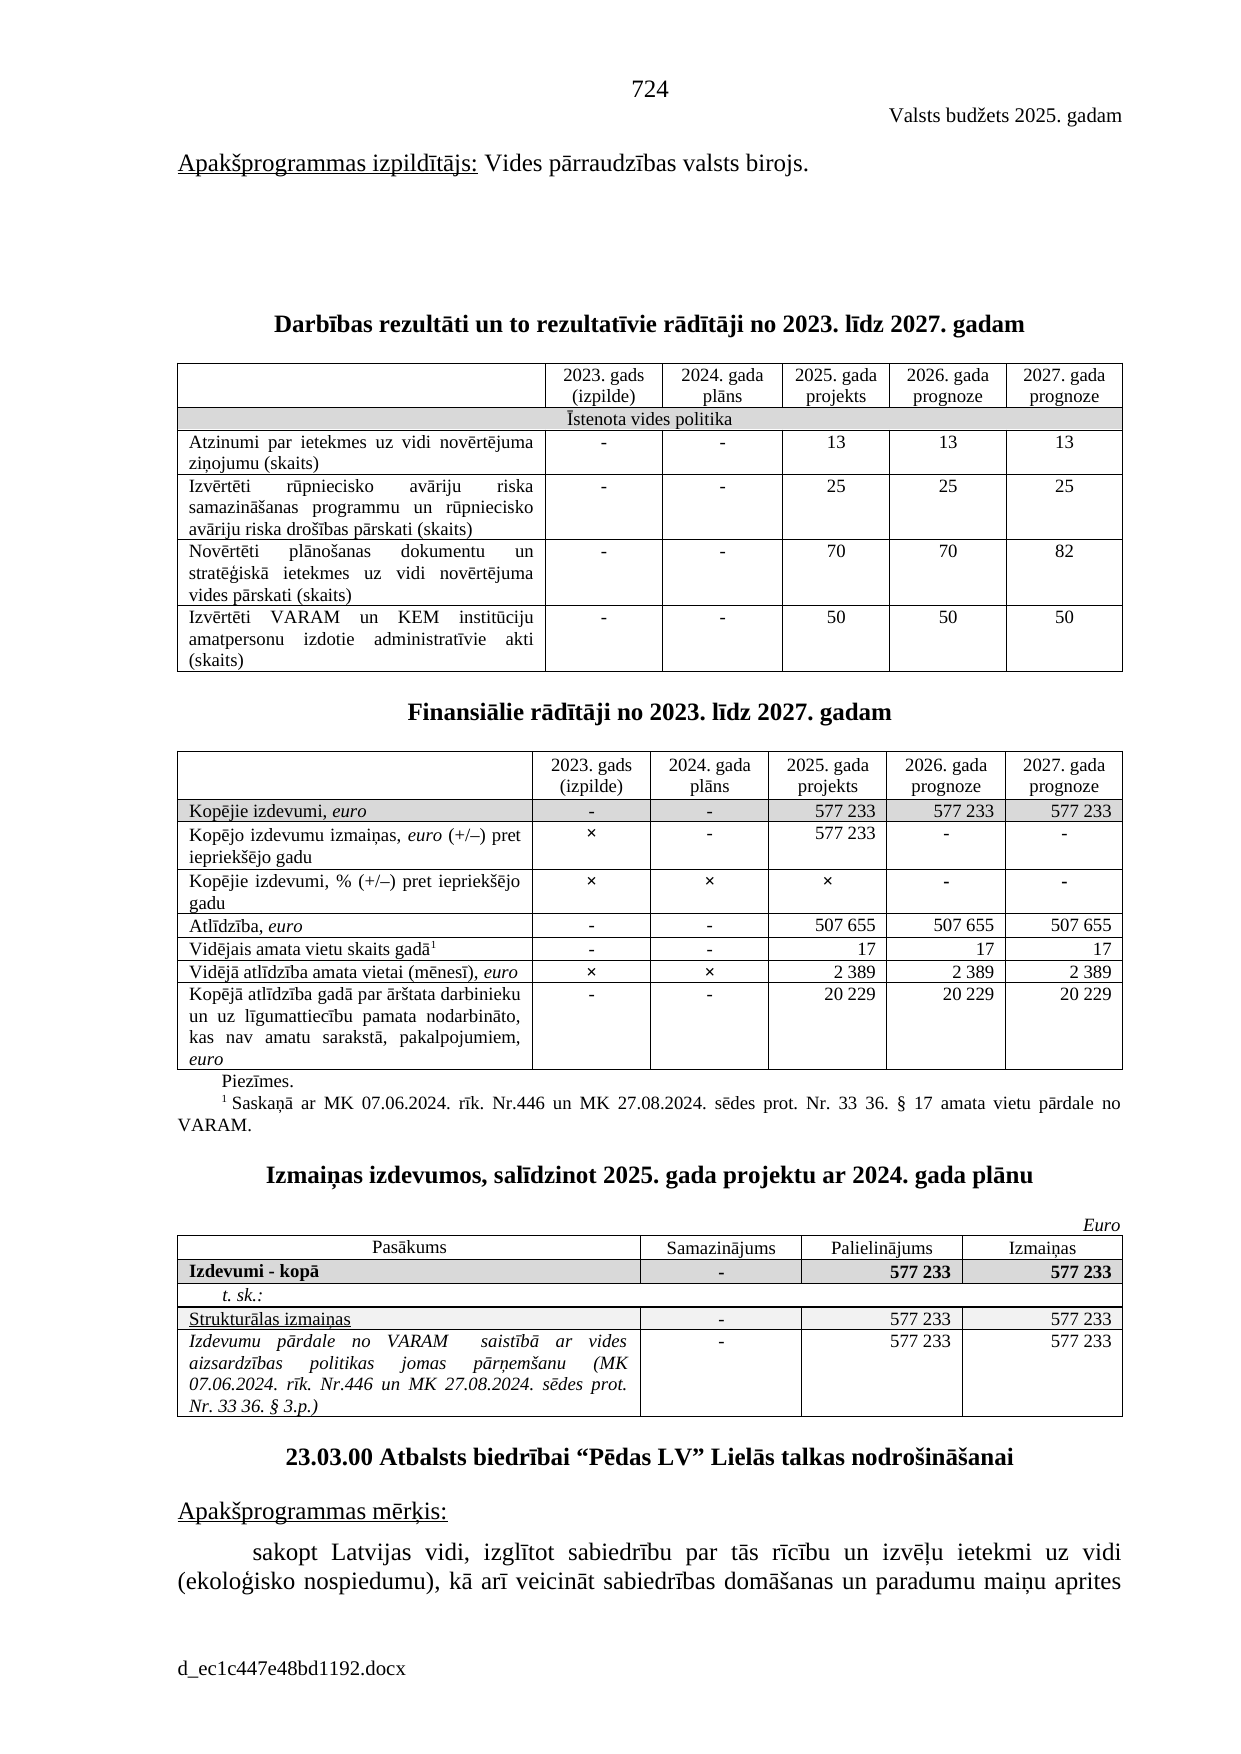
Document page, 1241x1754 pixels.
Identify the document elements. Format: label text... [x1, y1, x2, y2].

table_header Palielinājums [802, 1236, 962, 1259]
table_cell Strukturālas izmaiņas [178, 1308, 640, 1329]
table_cell 13 [1007, 431, 1122, 474]
table_cell 17 [1006, 938, 1122, 959]
text Apakšprogrammas izpildītājs: Vides pārraudzības valsts birojs. [177, 148, 1122, 176]
table_cell 507 655 [1006, 914, 1122, 937]
table_cell Izdevumu pārdale no VARAM saistībā ar vides aizsardzības politikas jomas pārņemšanu (MK 07.06.2024. rīk. Nr.446 un MK 27.08.2024. sēdes prot. Nr. 33 36. § 3.p.) [178, 1330, 640, 1416]
table_cell 25 [890, 475, 1006, 539]
text Euro [177, 1214, 1122, 1235]
table_cell 13 [890, 431, 1006, 474]
table_cell Kopējie izdevumi, % (+/–) pret iepriekšējo gadu [178, 870, 532, 913]
table_cell - [533, 914, 650, 937]
table_cell 50 [783, 606, 889, 671]
table_cell - [546, 540, 662, 605]
table_cell - [533, 938, 650, 959]
table_cell - [663, 431, 782, 474]
table_cell 17 [769, 938, 886, 959]
table_header 2023. gads (izpilde) [546, 364, 662, 407]
table_header 2027. gada prognoze [1007, 364, 1122, 407]
table_cell - [546, 431, 662, 474]
table_cell 577 233 [1006, 800, 1122, 821]
table_header [178, 364, 545, 407]
table_cell × [533, 961, 650, 982]
table_cell Izvērtēti VARAM un KEM institūciju amatpersonu izdotie administratīvie akti (skaits) [178, 606, 545, 671]
table_cell 2 389 [1006, 961, 1122, 982]
table_header 2024. gada plāns [663, 364, 782, 407]
table_cell - [533, 983, 650, 1069]
table_header [178, 752, 532, 798]
text Piezīmes. [177, 1070, 1122, 1092]
table_cell 2 389 [887, 961, 1005, 982]
table_cell Novērtēti plānošanas dokumentu un stratēģiskā ietekmes uz vidi novērtējuma vides pārskati (skaits) [178, 540, 545, 605]
table_cell Atlīdzība, euro [178, 914, 532, 937]
table_cell - [1006, 822, 1122, 869]
table_cell × [651, 870, 768, 913]
table_header Pasākums [178, 1236, 640, 1259]
table_header Samazinājums [641, 1236, 801, 1259]
table_cell - [651, 983, 768, 1069]
table_cell 20 229 [769, 983, 886, 1069]
table_cell 13 [783, 431, 889, 474]
table_cell 577 233 [963, 1308, 1122, 1329]
table_cell 2 389 [769, 961, 886, 982]
table_cell - [641, 1260, 801, 1283]
text Finansiālie rādītāji no 2023. līdz 2027. gadam [177, 697, 1122, 726]
table_cell Kopējie izdevumi, euro [178, 800, 532, 821]
table_cell - [533, 800, 650, 821]
table_cell Kopējā atlīdzība gadā par ārštata darbinieku un uz līgumattiecību pamata nodarbināto, kas nav amatu sarakstā, pakalpojumiem, euro [178, 983, 532, 1069]
table_header 2027. gada prognoze [1006, 752, 1122, 798]
table_cell - [641, 1308, 801, 1329]
table_header 2024. gada plāns [651, 752, 768, 798]
table_cell 577 233 [802, 1260, 962, 1283]
table_header 2023. gads (izpilde) [533, 752, 650, 798]
table_header 2025. gada projekts [783, 364, 889, 407]
list Apakšprogrammas mērķis: [177, 1496, 1122, 1525]
table_cell 25 [783, 475, 889, 539]
table_cell 20 229 [887, 983, 1005, 1069]
table_cell - [651, 914, 768, 937]
table_cell 50 [1007, 606, 1122, 671]
table_cell 25 [1007, 475, 1122, 539]
table_header 2026. gada prognoze [890, 364, 1006, 407]
table_cell Izdevumi - kopā [178, 1260, 640, 1283]
table_header 2026. gada prognoze [887, 752, 1005, 798]
table_cell Atzinumi par ietekmes uz vidi novērtējuma ziņojumu (skaits) [178, 431, 545, 474]
table_cell 50 [890, 606, 1006, 671]
table_cell Vidējā atlīdzība amata vietai (mēnesī), euro [178, 961, 532, 982]
text Izmaiņas izdevumos, salīdzinot 2025. gada projektu ar 2024. gada plānu [177, 1160, 1122, 1189]
table_cell - [663, 540, 782, 605]
table_cell 20 229 [1006, 983, 1122, 1069]
table_cell 577 233 [802, 1330, 962, 1416]
text Darbības rezultāti un to rezultatīvie rādītāji no 2023. līdz 2027. gadam [177, 309, 1122, 338]
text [177, 1537, 1122, 1595]
table_cell Vidējais amata vietu skaits gadā1 [178, 938, 532, 959]
table_header Izmaiņas [963, 1236, 1122, 1259]
table_cell - [651, 938, 768, 959]
table_cell 577 233 [769, 800, 886, 821]
table_cell t. sk.: [178, 1284, 1122, 1306]
table_cell 70 [890, 540, 1006, 605]
table_cell - [887, 822, 1005, 869]
table_cell 577 233 [963, 1330, 1122, 1416]
table_cell - [546, 475, 662, 539]
text 23.03.00 Atbalsts biedrībai “Pēdas LV” Lielās talkas nodrošināšanai [177, 1442, 1122, 1471]
table_header 2025. gada projekts [769, 752, 886, 798]
table_cell - [651, 822, 768, 869]
table_cell - [663, 475, 782, 539]
table_cell Īstenota vides politika [178, 408, 1122, 429]
table_cell 17 [887, 938, 1005, 959]
table_cell - [641, 1330, 801, 1416]
table_cell 577 233 [887, 800, 1005, 821]
table_cell 577 233 [802, 1308, 962, 1329]
table_cell - [887, 870, 1005, 913]
table_cell 70 [783, 540, 889, 605]
table_cell Kopējo izdevumu izmaiņas, euro (+/–) pret iepriekšējo gadu [178, 822, 532, 869]
table_cell 577 233 [769, 822, 886, 869]
text 1 Saskaņā ar MK 07.06.2024. rīk. Nr.446 un MK 27.08.2024. sēdes prot. Nr. 33 36. § 17 amata vietu pārdale no VARAM. [177, 1092, 1122, 1135]
table_cell 507 655 [769, 914, 886, 937]
table_cell - [651, 800, 768, 821]
table_cell 82 [1007, 540, 1122, 605]
table_cell 577 233 [963, 1260, 1122, 1283]
table_cell - [1006, 870, 1122, 913]
table_cell × [769, 870, 886, 913]
table_cell - [546, 606, 662, 671]
table_cell × [533, 822, 650, 869]
table_cell × [533, 870, 650, 913]
table_cell × [651, 961, 768, 982]
table_cell 507 655 [887, 914, 1005, 937]
table_cell - [663, 606, 782, 671]
table_cell Izvērtēti rūpniecisko avāriju riska samazināšanas programmu un rūpniecisko avāriju riska drošības pārskati (skaits) [178, 475, 545, 539]
